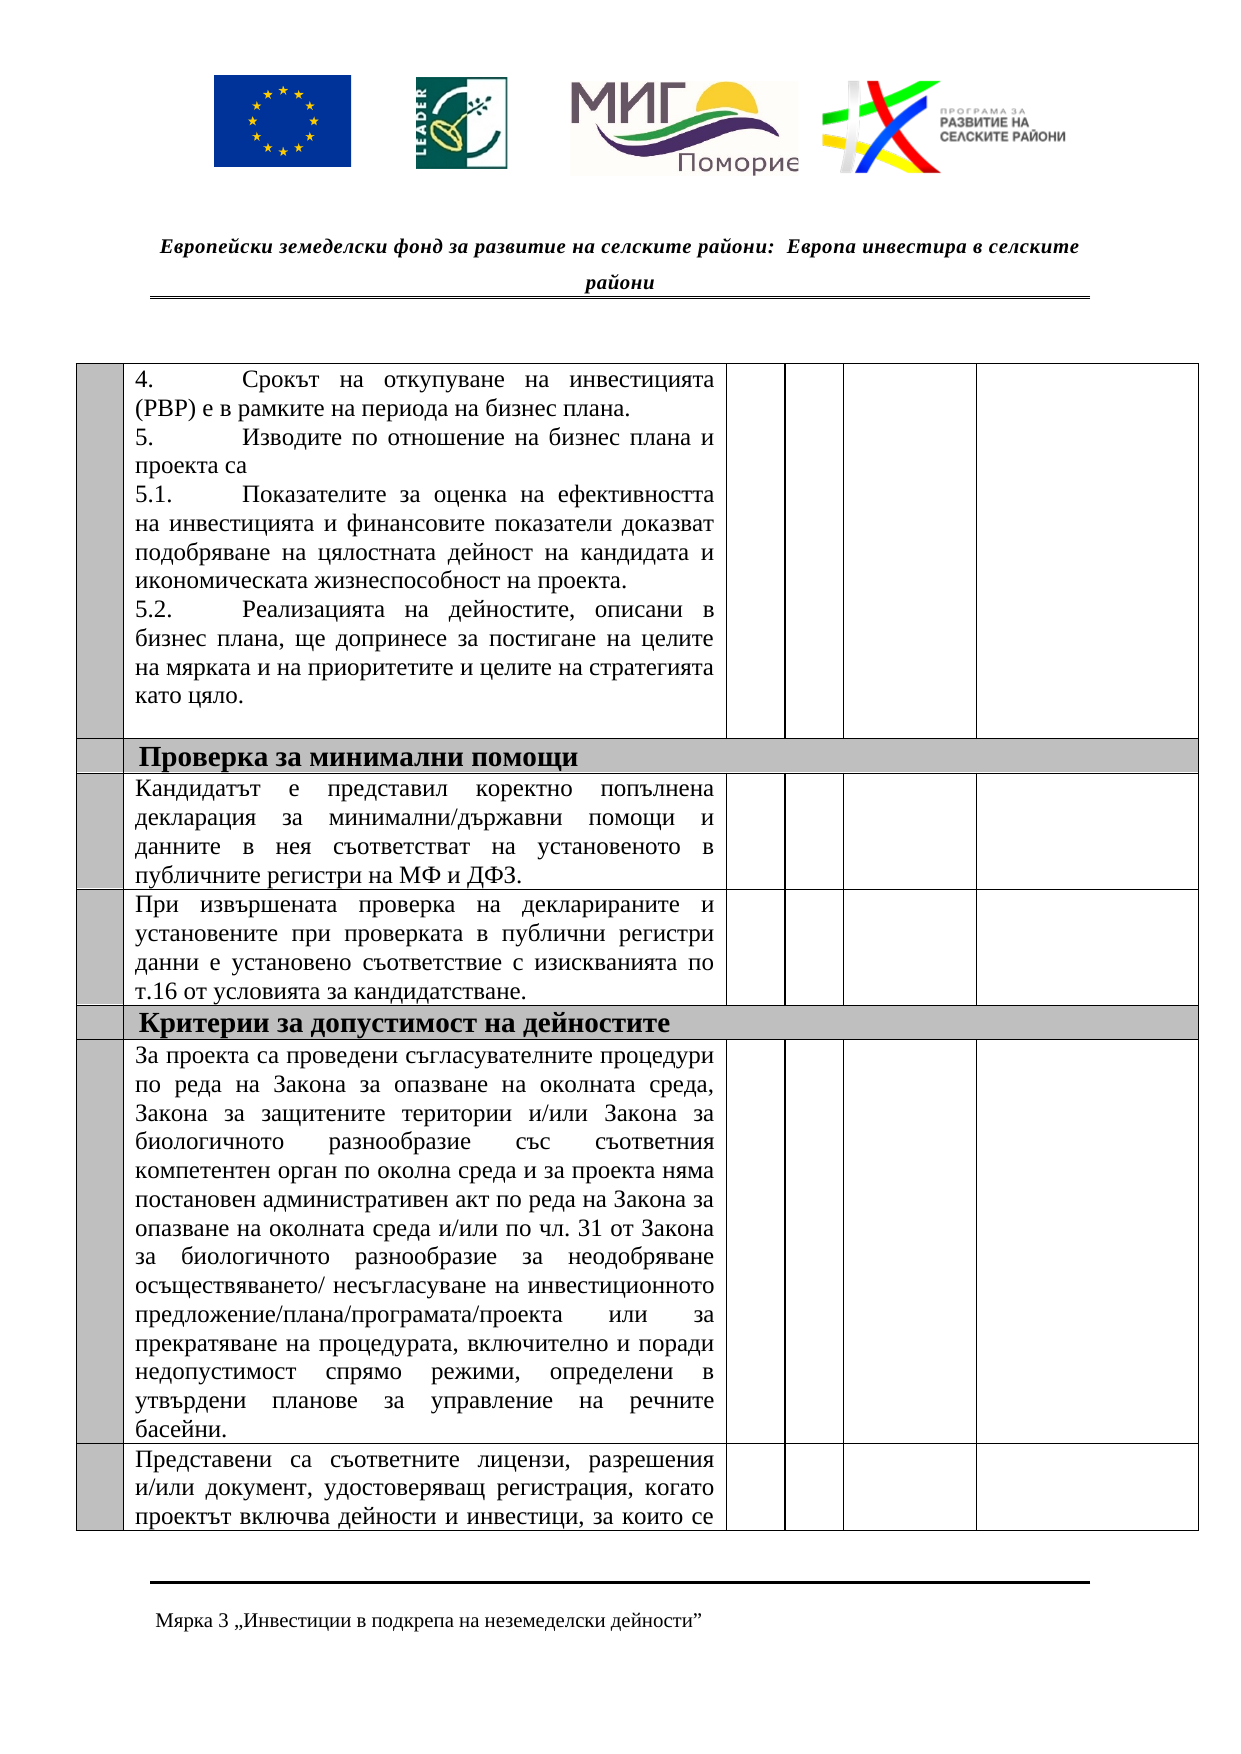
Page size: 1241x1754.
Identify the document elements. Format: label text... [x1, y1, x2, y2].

picture [570, 81, 799, 176]
table_cell Кандидатът е представил коректно попълнена декларация за минимални/държавни помощи и данните в нея съответстват на установеното в публичните регистри на МФ и ДФЗ. [124, 774, 726, 888]
table_cell [727, 890, 784, 1004]
table_cell [977, 364, 1198, 738]
table_cell [977, 890, 1198, 1004]
table_cell За проекта са проведени съгласувателните процедури по реда на Закона за опазване на околната среда, Закона за защитените територии и/или Закона за биологичното разнообразие със съответния компетентен орган по околна среда и за проекта няма постановен административен акт по реда на Закона за опазване на околната среда и/или по чл. 31 от Закона за биологичното разнообразие за неодобряване осъществяването/ несъгласуване на инвестиционното предложение/плана/програмата/проекта или за прекратяване на процедурата, включително и поради недопустимост спрямо режими, определени в утвърдени планове за управление на речните басейни. [124, 1040, 726, 1443]
table_cell [977, 774, 1198, 888]
table_cell [844, 774, 976, 888]
picture [214, 75, 352, 167]
table_cell [844, 364, 976, 738]
table_cell [77, 739, 123, 772]
table_cell [77, 774, 123, 888]
table_cell [786, 1444, 843, 1530]
table_cell [977, 1444, 1198, 1530]
table_cell [786, 1040, 843, 1443]
table_cell [727, 1444, 784, 1530]
table_cell [786, 364, 843, 738]
table_cell При извършената проверка на декларираните и установените при проверката в публични регистри данни е установено съответствие с изискванията по т.16 от условията за кандидатстване. [124, 890, 726, 1004]
table_cell [727, 364, 784, 738]
table_cell [727, 774, 784, 888]
table_cell [77, 890, 123, 1004]
table_cell Критерии за допустимост на дейностите [124, 1006, 1198, 1039]
table_cell [844, 890, 976, 1004]
table_cell [844, 1040, 976, 1443]
table_cell [844, 1444, 976, 1530]
table_cell [77, 1040, 123, 1443]
table_cell [786, 890, 843, 1004]
table_cell [77, 1444, 123, 1530]
table_cell [786, 774, 843, 888]
picture [416, 77, 508, 169]
table_cell [977, 1040, 1198, 1443]
table_cell [77, 364, 123, 738]
table_cell [77, 1006, 123, 1039]
table_cell Проверка за минимални помощи [124, 739, 1198, 772]
picture [808, 73, 1076, 180]
table_cell [727, 1040, 784, 1443]
